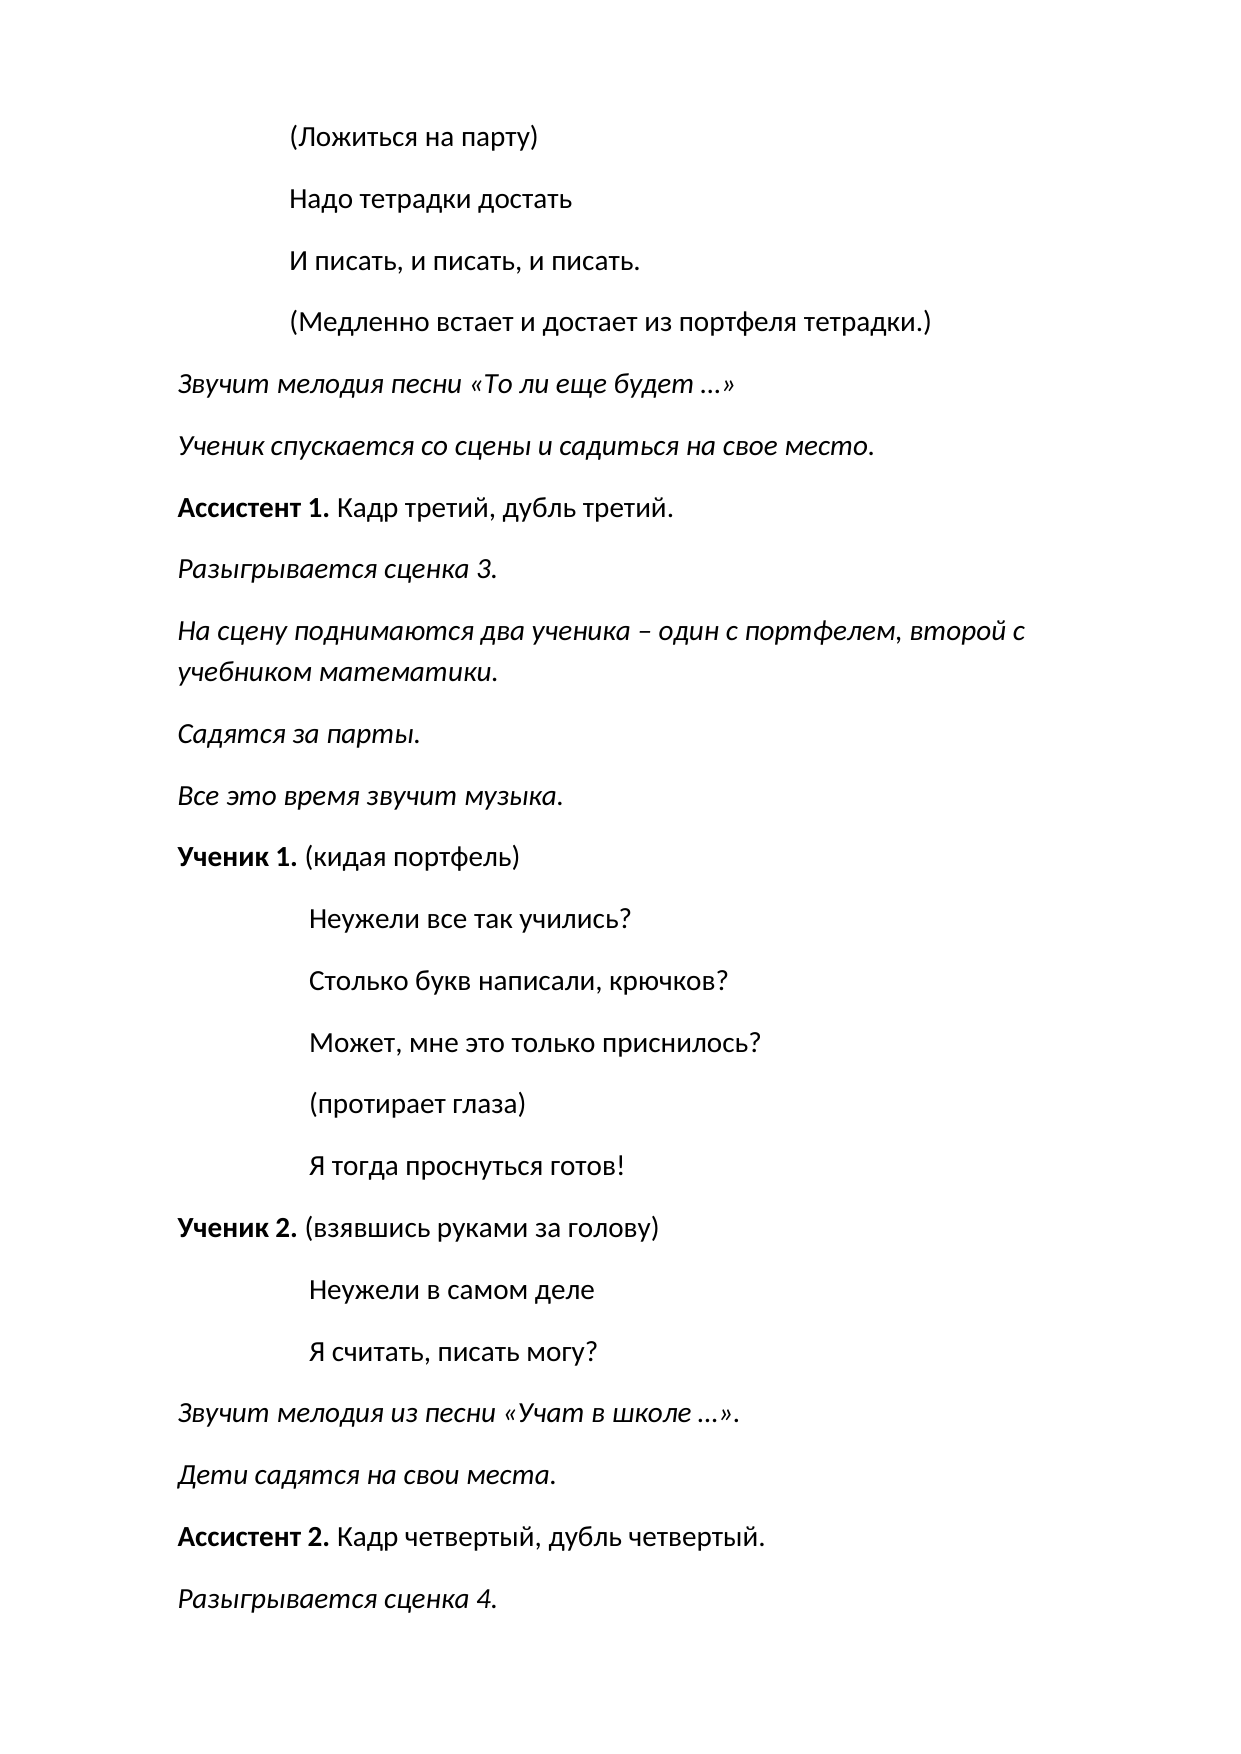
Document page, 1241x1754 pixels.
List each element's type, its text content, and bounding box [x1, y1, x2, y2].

text Неужели в самом деле [177, 1271, 1152, 1307]
text Разыгрывается сценка 4. [177, 1580, 1152, 1615]
text (Ложиться на парту) [177, 118, 1152, 154]
text Звучит мелодия песни «То ли еще будет …» [177, 365, 1152, 401]
text На сцену поднимаются два ученика – один с портфелем, второй с учебником математики. [177, 612, 1152, 689]
text Дети садятся на свои места. [177, 1456, 1152, 1492]
text Ассистент 2. Кадр четвертый, дубль четвертый. [177, 1518, 1152, 1554]
text Ученик 1. (кидая портфель) [177, 838, 1152, 874]
text Я тогда проснуться готов! [177, 1147, 1152, 1183]
text Садятся за парты. [177, 715, 1152, 751]
text Все это время звучит музыка. [177, 777, 1152, 812]
text Ученик 2. (взявшись руками за голову) [177, 1209, 1152, 1245]
text Может, мне это только приснилось? [177, 1024, 1152, 1059]
text Ученик спускается со сцены и садиться на свое место. [177, 427, 1152, 463]
text Ассистент 1. Кадр третий, дубль третий. [177, 489, 1152, 524]
text Звучит мелодия из песни «Учат в школе …». [177, 1394, 1152, 1430]
text (Медленно встает и достает из портфеля тетрадки.) [177, 303, 1152, 339]
text И писать, и писать, и писать. [177, 242, 1152, 277]
text Разыгрывается сценка 3. [177, 551, 1152, 586]
text (протирает глаза) [177, 1086, 1152, 1121]
text Надо тетрадки достать [177, 180, 1152, 216]
text Столько букв написали, крючков? [177, 962, 1152, 998]
text Неужели все так учились? [177, 900, 1152, 936]
text Я считать, писать могу? [177, 1333, 1152, 1368]
